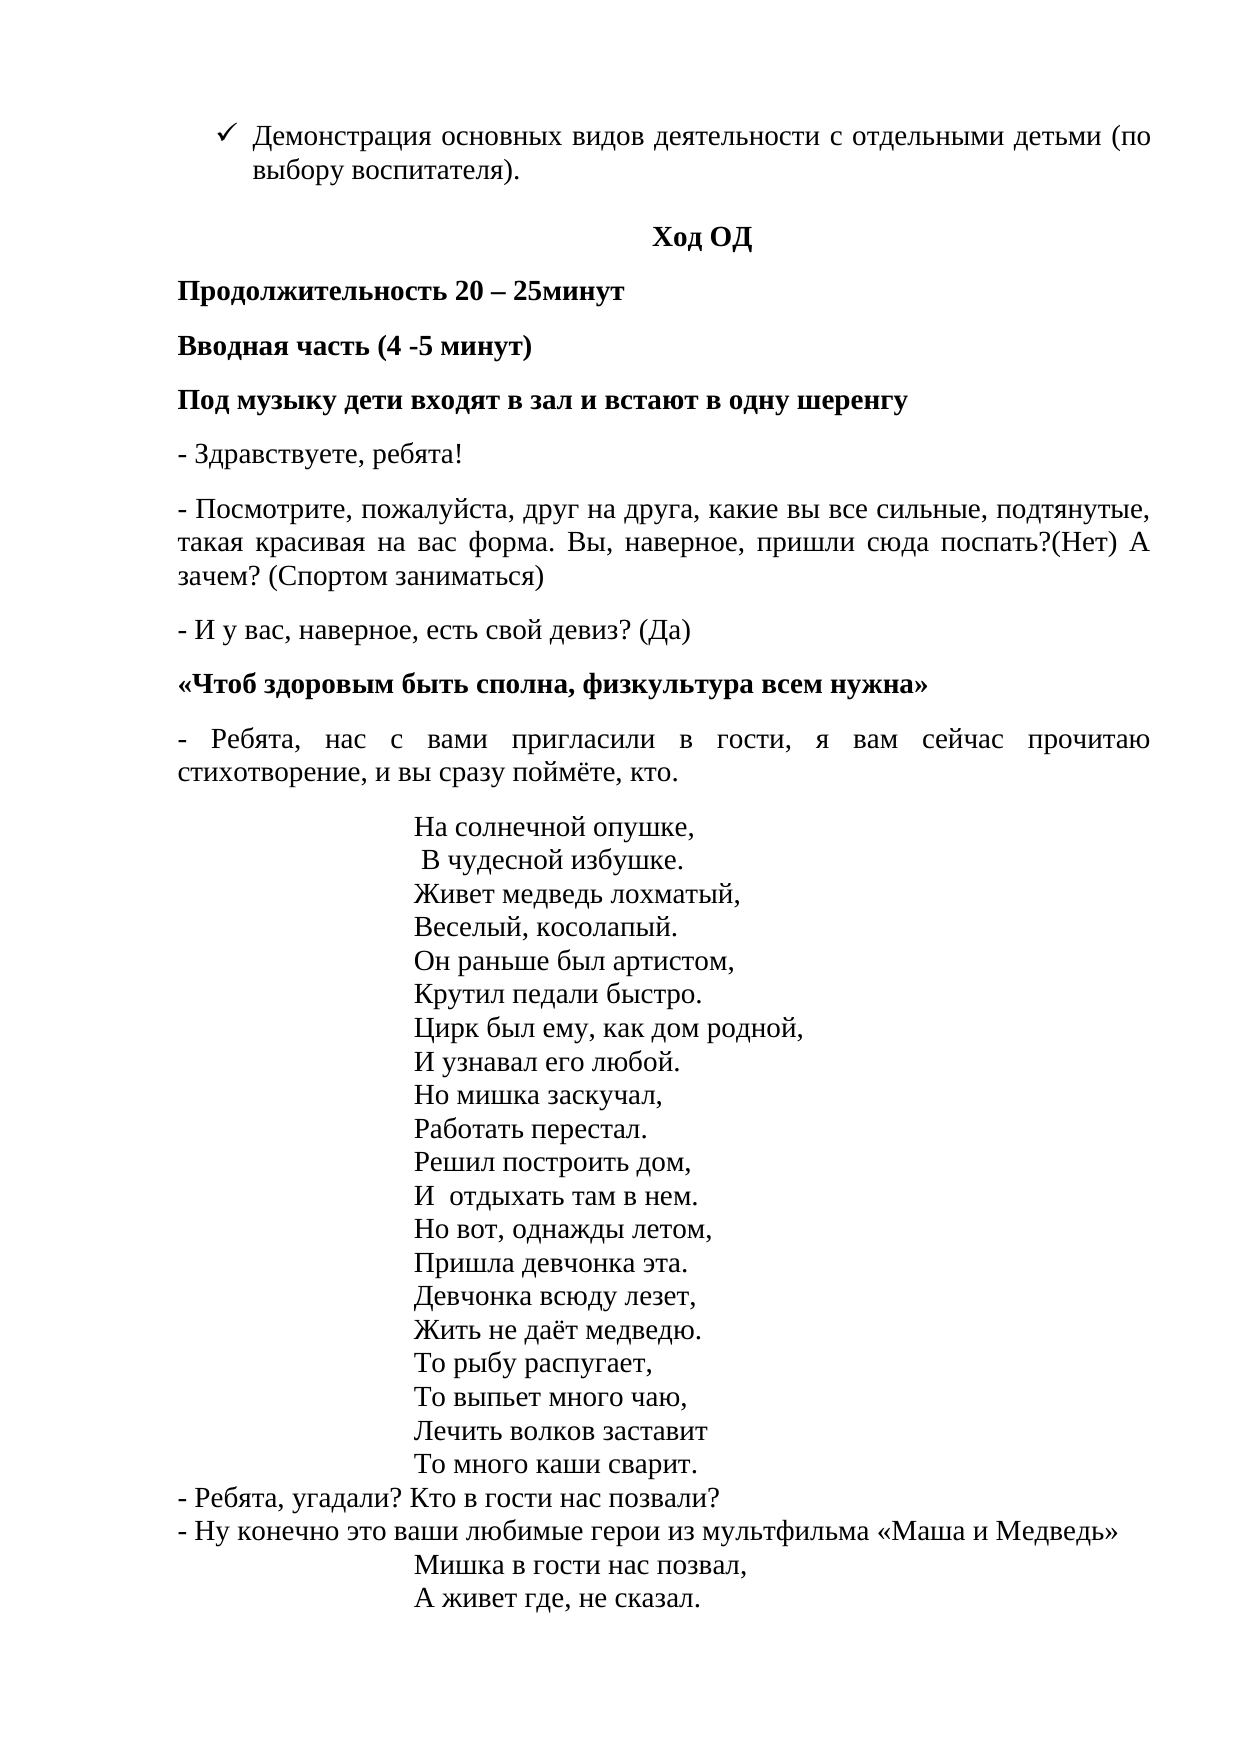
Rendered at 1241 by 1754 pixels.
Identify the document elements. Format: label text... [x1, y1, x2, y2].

text Мишка в гости нас позвал, [413, 1547, 1152, 1580]
text Лечить волков заставит [177, 1413, 1152, 1446]
text Веселый, косолапый. [177, 909, 1152, 943]
text Он раньше был артистом, [177, 943, 1152, 977]
text И узнавал его любой. [177, 1044, 1152, 1077]
text Пришла девчонка эта. [177, 1245, 1152, 1278]
text Решил построить дом, [177, 1144, 1152, 1178]
text - Ну конечно это ваши любимые герои из мультфильма «Маша и Медведь» [177, 1513, 1152, 1547]
text Продолжительность 20 – 25минут [177, 273, 1152, 307]
text В чудесной избушке. [177, 842, 1152, 876]
text А живет где, не сказал. [413, 1580, 1152, 1614]
text - Ребята, угадали? Кто в гости нас позвали? [177, 1480, 1152, 1513]
text То много каши сварит. [177, 1446, 1152, 1480]
text Девчонка всюду лезет, [177, 1278, 1152, 1312]
text Вводная часть (4 -5 минут) [177, 328, 1152, 361]
text И отдыхать там в нем. [177, 1178, 1152, 1211]
text Жить не даёт медведю. [177, 1312, 1152, 1346]
text «Чтоб здоровым быть сполна, физкультура всем нужна» [177, 667, 1152, 700]
list Ход ОД [252, 219, 1152, 252]
text - Ребята, нас с вами пригласили в гости, я вам сейчас прочитаю стихотворение, и вы сразу поймёте, кто. [177, 721, 1152, 788]
text То выпьет много чаю, [177, 1379, 1152, 1413]
text Цирк был ему, как дом родной, [177, 1010, 1152, 1044]
text Крутил педали быстро. [177, 977, 1152, 1010]
text Но мишка заскучал, [177, 1077, 1152, 1111]
text То рыбу распугает, [177, 1346, 1152, 1379]
text Живет медведь лохматый, [177, 876, 1152, 909]
list Демонстрация основных видов деятельности с отдельными детьми (по выбору воспитателя). [215, 118, 1152, 185]
text На солнечной опушке, [177, 809, 1152, 842]
text - И у вас, наверное, есть свой девиз? (Да) [177, 612, 1152, 646]
text - Здравствуете, ребята! [177, 436, 1152, 470]
text Под музыку дети входят в зал и встают в одну шеренгу [177, 382, 1152, 416]
text - Посмотрите, пожалуйста, друг на друга, какие вы все сильные, подтянутые, такая красивая на вас форма. Вы, наверное, пришли сюда поспать?(Нет) А зачем? (Спортом заниматься) [177, 491, 1152, 591]
text Но вот, однажды летом, [177, 1211, 1152, 1245]
text Работать перестал. [177, 1111, 1152, 1144]
